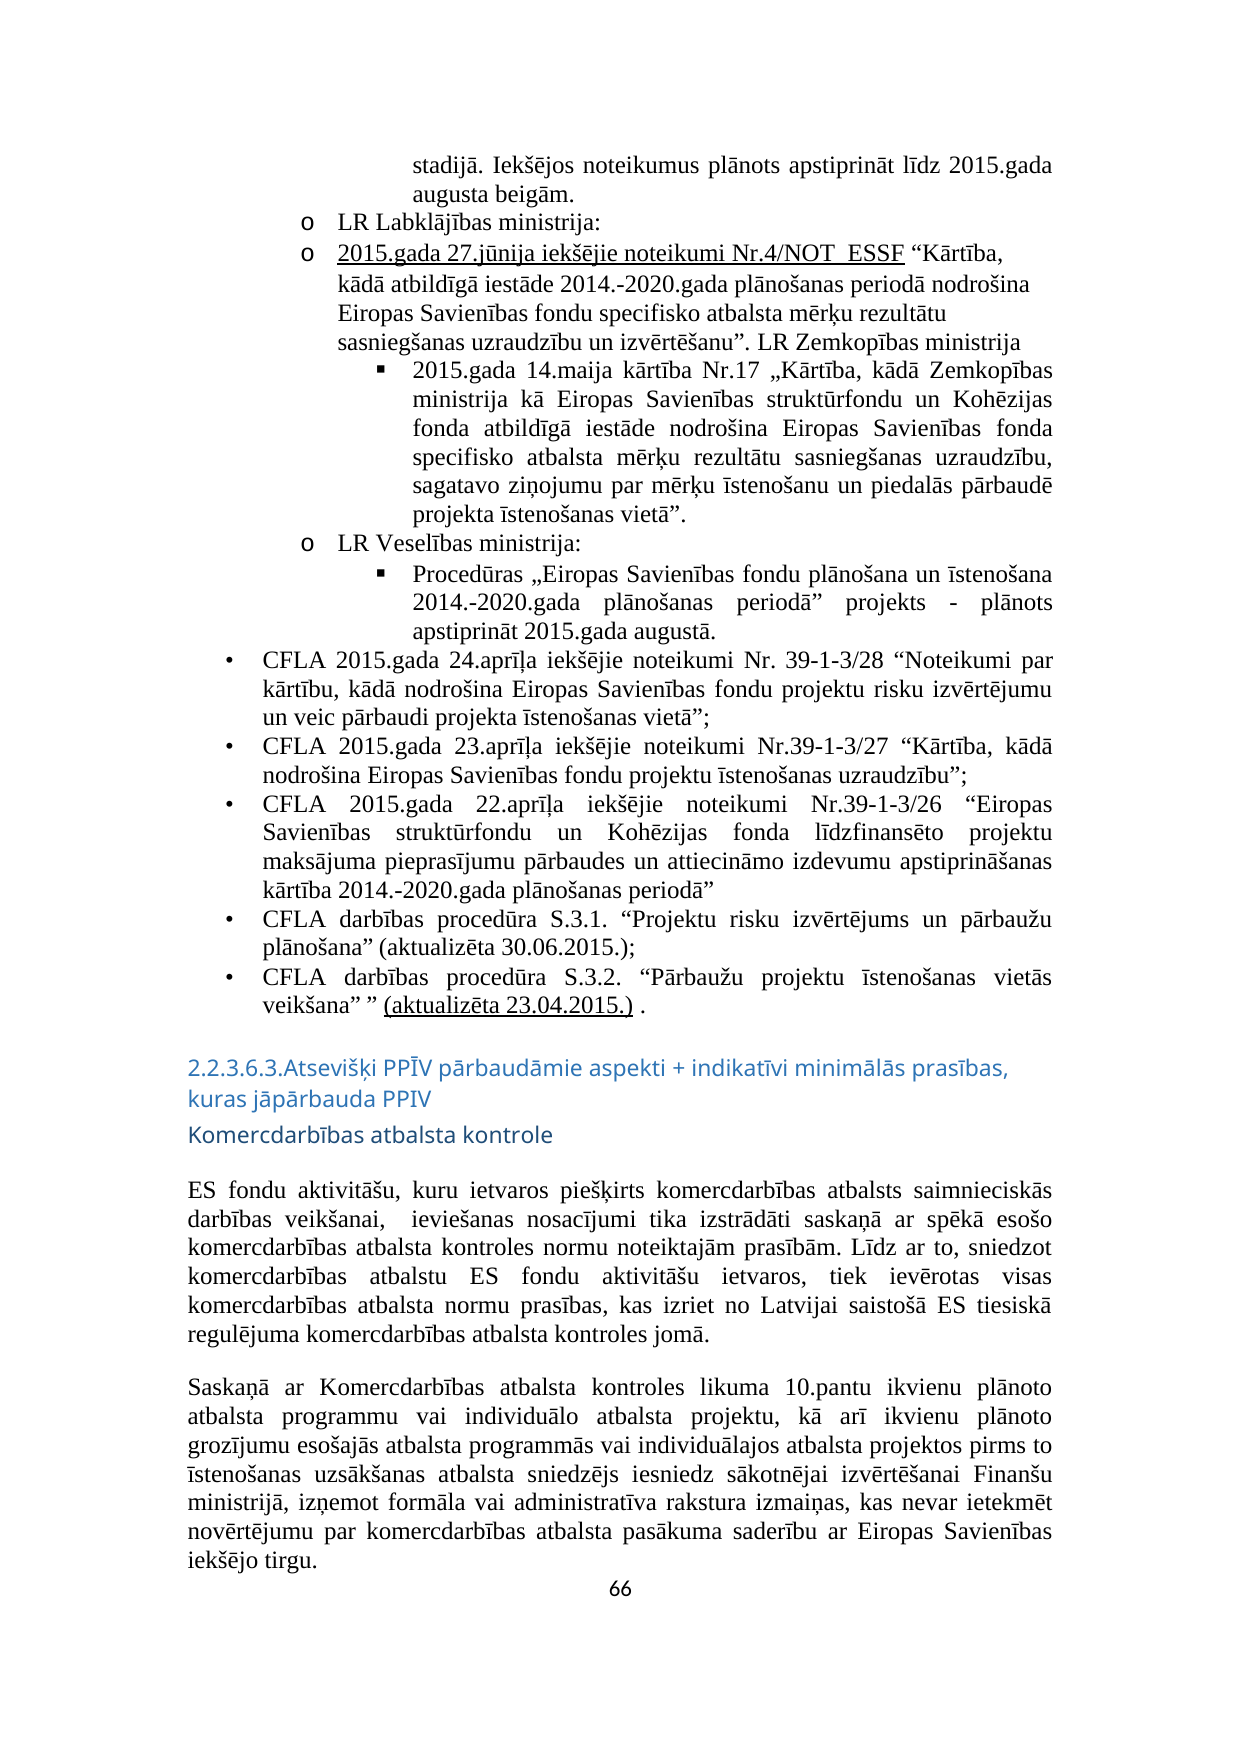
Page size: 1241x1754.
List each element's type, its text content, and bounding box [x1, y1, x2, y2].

list CFLA 2015.gada 23.aprīļa iekšējie noteikumi Nr.39-1-3/27 “Kārtība, kādā nodrošina Eiropas Savienības fondu projektu īstenošanas uzraudzību”; [225, 731, 1053, 789]
list CFLA 2015.gada 22.aprīļa iekšējie noteikumi Nr.39-1-3/26 “Eiropas Savienības struktūrfondu un Kohēzijas fonda līdzfinansēto projektu maksājuma pieprasījumu pārbaudes un attiecināmo izdevumu apstiprināšanas kārtība 2014.-2020.gada plānošanas periodā” [225, 789, 1053, 904]
list CFLA darbības procedūra S.3.2. “Pārbaužu projektu īstenošanas vietās veikšana” ” (aktualizēta 23.04.2015.) . [225, 962, 1053, 1019]
list 2015.gada 14.maija kārtība Nr.17 „Kārtība, kādā Zemkopības ministrija kā Eiropas Savienības struktūrfondu un Kohēzijas fonda atbildīgā iestāde nodrošina Eiropas Savienības fonda specifisko atbalsta mērķu rezultātu sasniegšanas uzraudzību, sagatavo ziņojumu par mērķu īstenošanu un piedalās pārbaudē projekta īstenošanas vietā”. [375, 355, 1053, 528]
text Saskaņā ar Komercdarbības atbalsta kontroles likuma 10.pantu ikvienu plānoto atbalsta programmu vai individuālo atbalsta projektu, kā arī ikvienu plānoto grozījumu esošajās atbalsta programmās vai individuālajos atbalsta projektos pirms to īstenošanas uzsākšanas atbalsta sniedzējs iesniedz sākotnējai izvērtēšanai Finanšu ministrijā, izņemot formāla vai administratīva rakstura izmaiņas, kas nevar ietekmēt novērtējumu par komercdarbības atbalsta pasākuma saderību ar Eiropas Savienības iekšējo tirgu. [187, 1372, 1053, 1574]
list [375, 150, 1053, 207]
subtitle 2.2.3.6.3.Atsevišķi PPĪV pārbaudāmie aspekti + indikatīvi minimālās prasības, kuras jāpārbauda PPIV [187, 1052, 1053, 1114]
text ES fondu aktivitāšu, kuru ietvaros piešķirts komercdarbības atbalsts saimnieciskās darbības veikšanai, ieviešanas nosacījumi tika izstrādāti saskaņā ar spēkā esošo komercdarbības atbalsta kontroles normu noteiktajām prasībām. Līdz ar to, sniedzot komercdarbības atbalstu ES fondu aktivitāšu ietvaros, tiek ievērotas visas komercdarbības atbalsta normu prasības, kas izriet no Latvijai saistošā ES tiesiskā regulējuma komercdarbības atbalsta kontroles jomā. [187, 1175, 1053, 1347]
subtitle Komercdarbības atbalsta kontrole [187, 1119, 1053, 1150]
list CFLA 2015.gada 24.aprīļa iekšējie noteikumi Nr. 39-1-3/28 “Noteikumi par kārtību, kādā nodrošina Eiropas Savienības fondu projektu risku izvērtējumu un veic pārbaudi projekta īstenošanas vietā”; [225, 645, 1053, 731]
list Procedūras „Eiropas Savienības fondu plānošana un īstenošana 2014.-2020.gada plānošanas periodā” projekts - plānots apstiprināt 2015.gada augustā. [375, 559, 1053, 645]
list CFLA darbības procedūra S.3.1. “Projektu risku izvērtējums un pārbaužu plānošana” (aktualizēta 30.06.2015.); [225, 904, 1053, 962]
list LR Labklājības ministrija: [300, 207, 1053, 238]
list 2015.gada 27.jūnija iekšējie noteikumi Nr.4/NOT_ESSF “Kārtība, kādā atbildīgā iestāde 2014.-2020.gada plānošanas periodā nodrošina Eiropas Savienības fondu specifisko atbalsta mērķu rezultātu sasniegšanas uzraudzību un izvērtēšanu”. LR Zemkopības ministrija [300, 238, 1053, 355]
list LR Veselības ministrija: [300, 528, 1053, 559]
